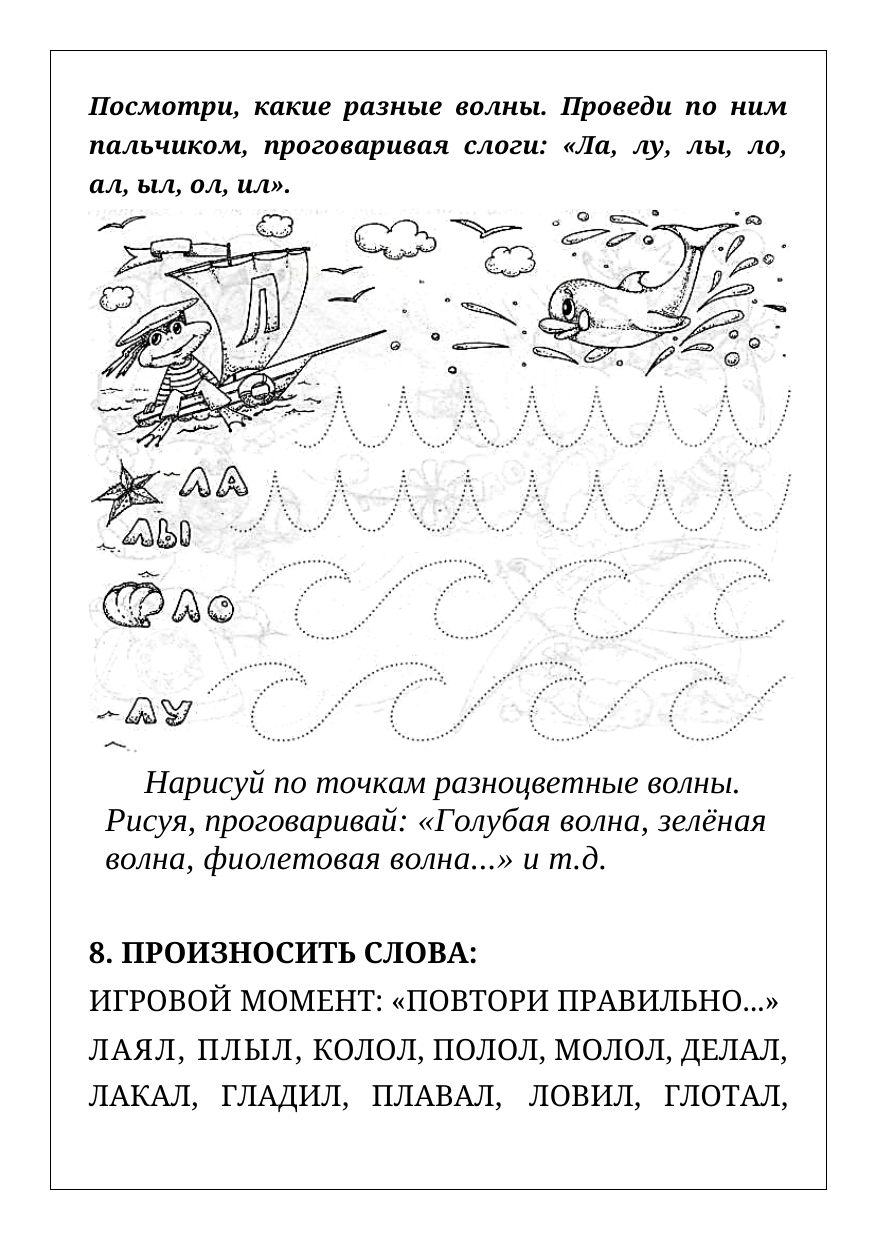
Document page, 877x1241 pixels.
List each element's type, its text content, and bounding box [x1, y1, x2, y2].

text 8. ПРОИЗНОСИТЬ СЛОВА: [89, 932, 788, 972]
text Посмотри, какие разные волны. Проведи по ним пальчиком, проговаривая слоги: «Ла, лу, лы, ло, ал, ыл, ол, ил». [89, 89, 788, 201]
text Нарисуй по точкам разноцветные волны. Рисуя, проговаривай: «Голубая волна, зелёная волна, фиолетовая волна...» и т.д. [105, 763, 797, 877]
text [89, 1029, 788, 1114]
text ИГРОВОЙ МОМЕНТ: «ПОВТОРИ ПРАВИЛЬНО...» [89, 981, 788, 1020]
picture [88, 209, 804, 753]
